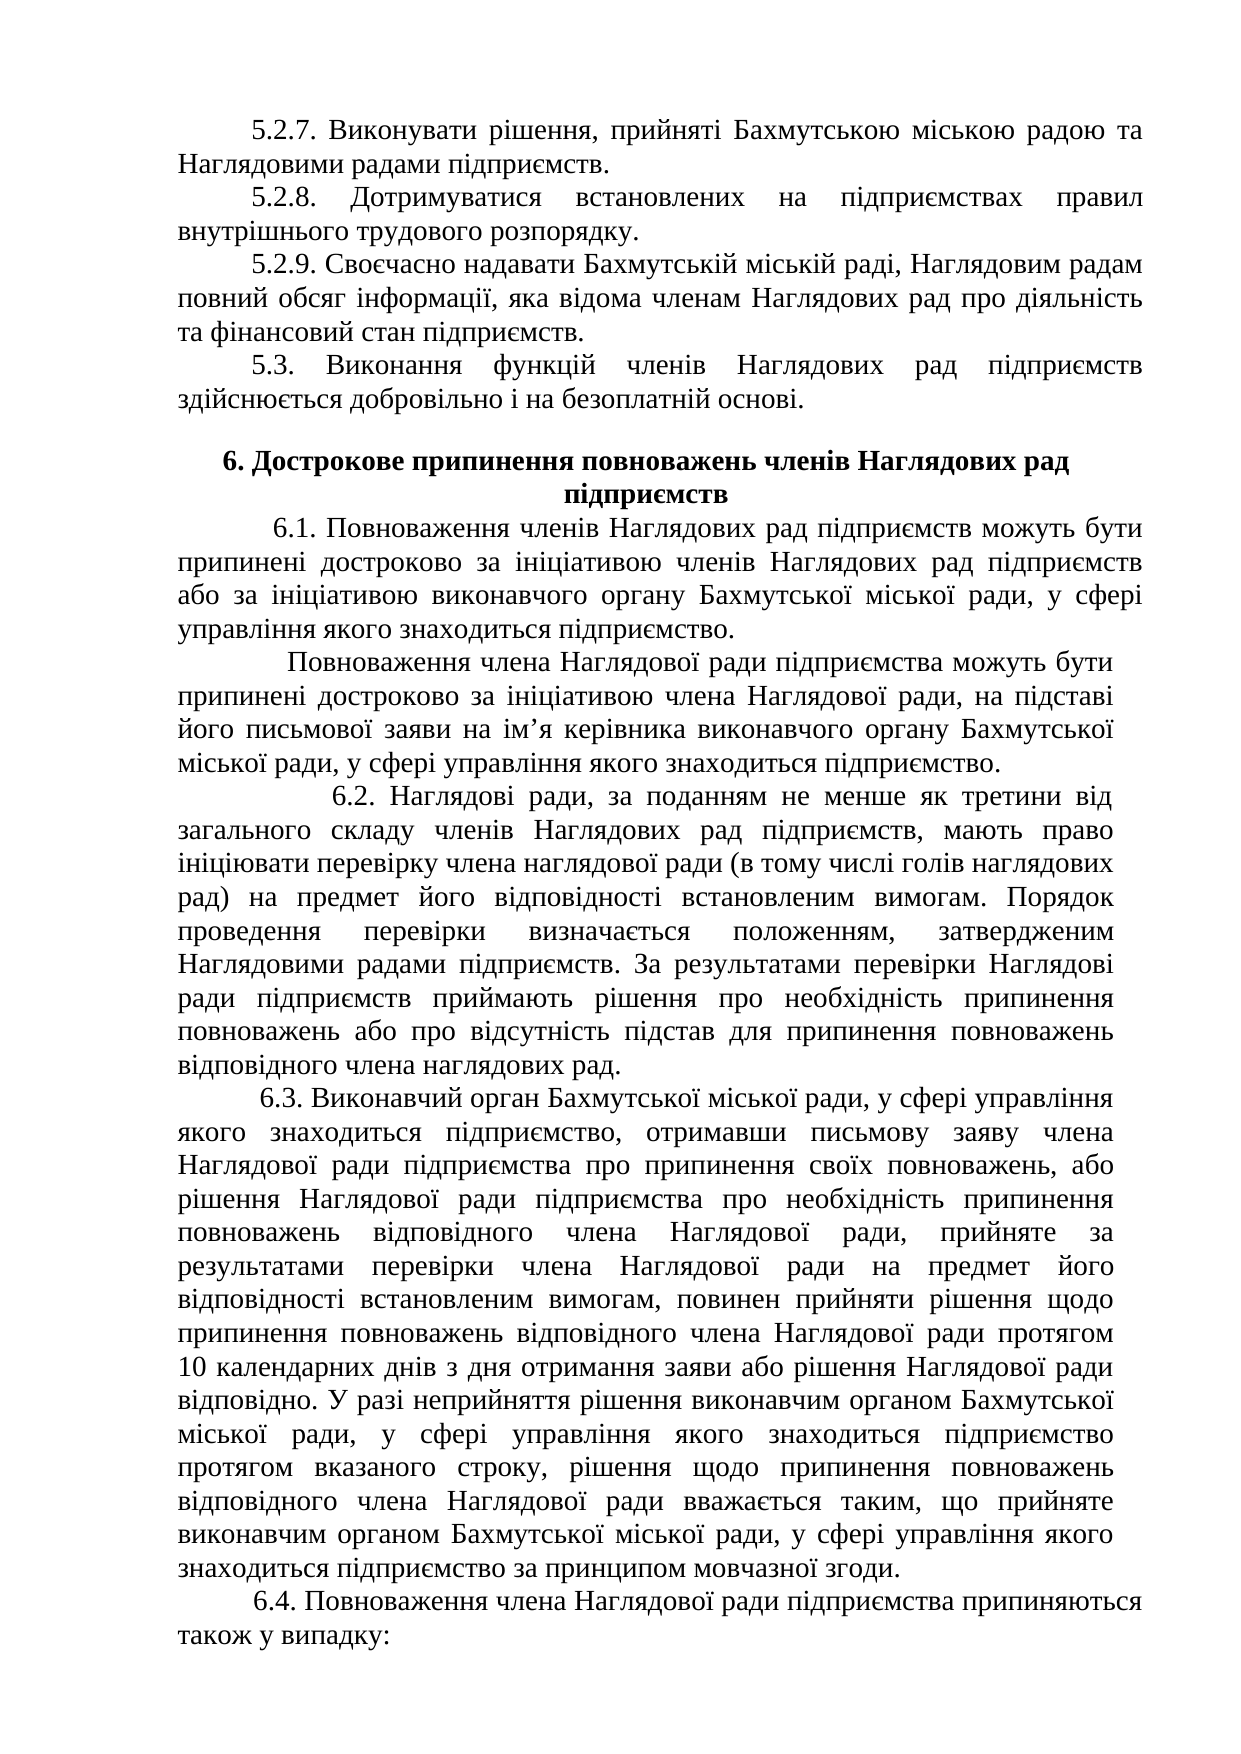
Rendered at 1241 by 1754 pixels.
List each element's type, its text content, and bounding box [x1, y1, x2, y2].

text 6.2. Наглядові ради, за поданням не менше як третини від загального складу членів Наглядових рад підприємств, мають право ініціювати перевірку члена наглядової ради (в тому числі голів наглядових рад) на предмет його відповідності встановленим вимогам. Порядок проведення перевірки визначається положенням, затвердженим Наглядовими радами підприємств. За результатами перевірки Наглядові ради підприємств приймають рішення про необхідність припинення повноважень або про відсутність підстав для припинення повноважень відповідного члена наглядових рад. [177, 778, 1115, 1080]
list 6.3. Виконавчий орган Бахмутської міської ради, у сфері управління якого знаходиться підприємство, отримавши письмову заяву члена Наглядової ради підприємства про припинення своїх повноважень, або рішення Наглядової ради підприємства про необхідність припинення повноважень відповідного члена Наглядової ради, прийняте за результатами перевірки члена Наглядової ради на предмет його відповідності встановленим вимогам, повинен прийняти рішення щодо припинення повноважень відповідного члена Наглядової ради протягом 10 календарних днів з дня отримання заяви або рішення Наглядової ради відповідно. У разі неприйняття рішення виконавчим органом Бахмутської міської ради, у сфері управління якого знаходиться підприємство протягом вказаного строку, рішення щодо припинення повноважень відповідного члена Наглядової ради вважається таким, що прийняте виконавчим органом Бахмутської міської ради, у сфері управління якого знаходиться підприємство за принципом мовчазної згоди. [177, 1080, 1115, 1583]
text 5.2.9. Своєчасно надавати Бахмутській міській раді, Наглядовим радам повний обсяг інформації, яка відома членам Наглядових рад про діяльність та фінансовий стан підприємств. [177, 247, 1144, 347]
text 6.1. Повноваження членів Наглядових рад підприємств можуть бути припинені достроково за ініціативою членів Наглядових рад підприємств або за ініціативою виконавчого органу Бахмутської міської ради, у сфері управління якого знаходиться підприємство. [177, 510, 1144, 644]
text 5.3. Виконання функцій членів Наглядових рад підприємств здійснюється добровільно і на безоплатній основі. [177, 347, 1144, 414]
list Повноваження члена Наглядової ради підприємства можуть бути припинені достроково за ініціативою члена Наглядової ради, на підставі його письмової заяви на ім’я керівника виконавчого органу Бахмутської міської ради, у сфері управління якого знаходиться підприємство. [177, 644, 1115, 778]
text 5.2.7. Виконувати рішення, прийняті Бахмутською міською радою та Наглядовими радами підприємств. [177, 112, 1144, 179]
text 6.4. Повноваження члена Наглядової ради підприємства припиняються також у випадку: [177, 1583, 1144, 1651]
text 5.2.8. Дотримуватися встановлених на підприємствах правил внутрішнього трудового розпорядку. [177, 179, 1144, 247]
list 6. Дострокове припинення повноважень членів Наглядових рад підприємств [177, 443, 1115, 510]
